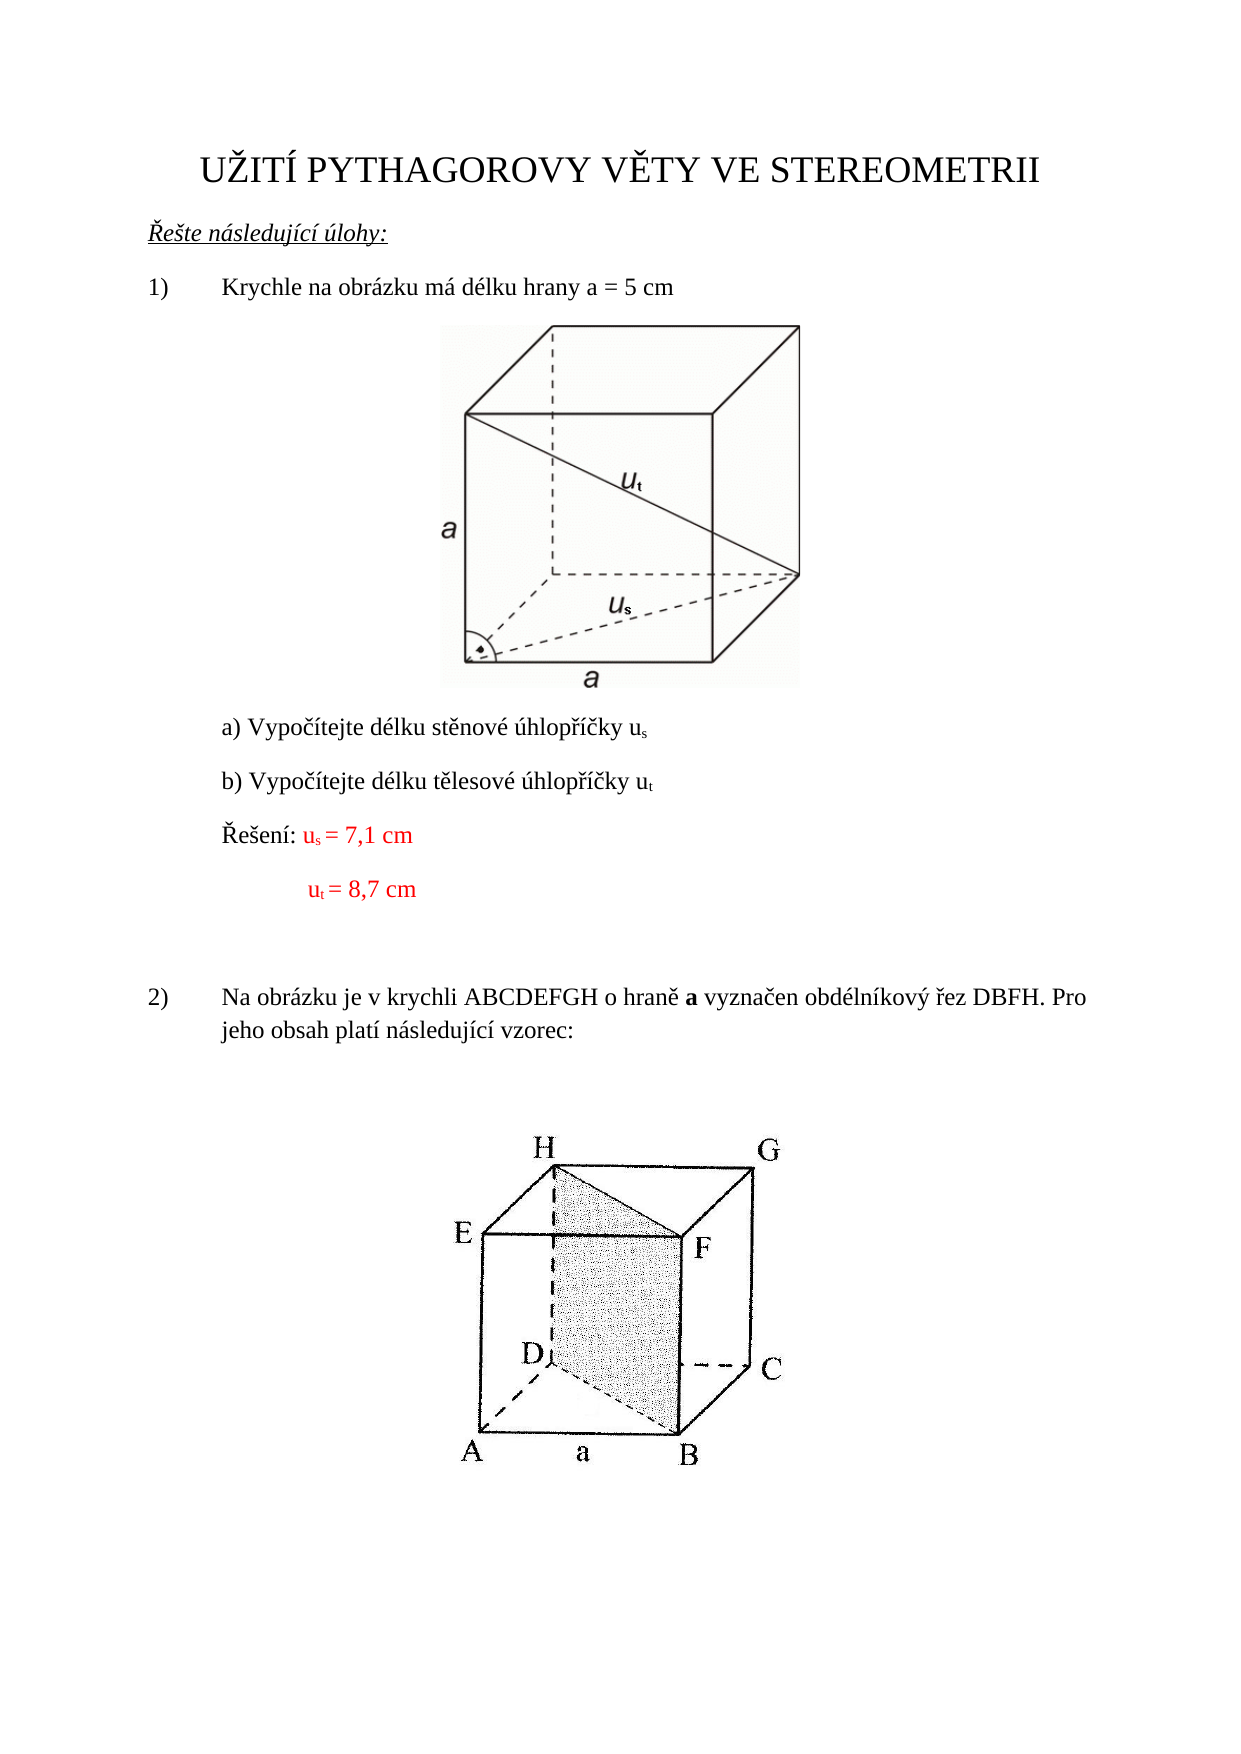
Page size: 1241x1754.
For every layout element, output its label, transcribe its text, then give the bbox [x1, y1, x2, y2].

text Řešte následující úlohy: [148, 218, 1092, 247]
picture [440, 325, 801, 688]
text 1) Krychle na obrázku má délku hrany a = 5 cm [148, 272, 1092, 301]
text 2) Na obrázku je v krychli ABCDEFGH o hraně a vyznačen obdélníkový řez DBFH. Pro jeho obsah platí následující vzorec: [148, 982, 1092, 1043]
picture [442, 1122, 798, 1483]
text b) Vypočítejte délku tělesové úhlopříčky ut [148, 766, 1092, 795]
text a) Vypočítejte délku stěnové úhlopříčky us [148, 712, 1092, 741]
text ut = 8,7 cm [148, 874, 1092, 903]
text Řešení: us = 7,1 cm [148, 820, 1092, 849]
text UŽITÍ PYTHAGOROVY VĚTY VE STEREOMETRII [148, 148, 1092, 191]
